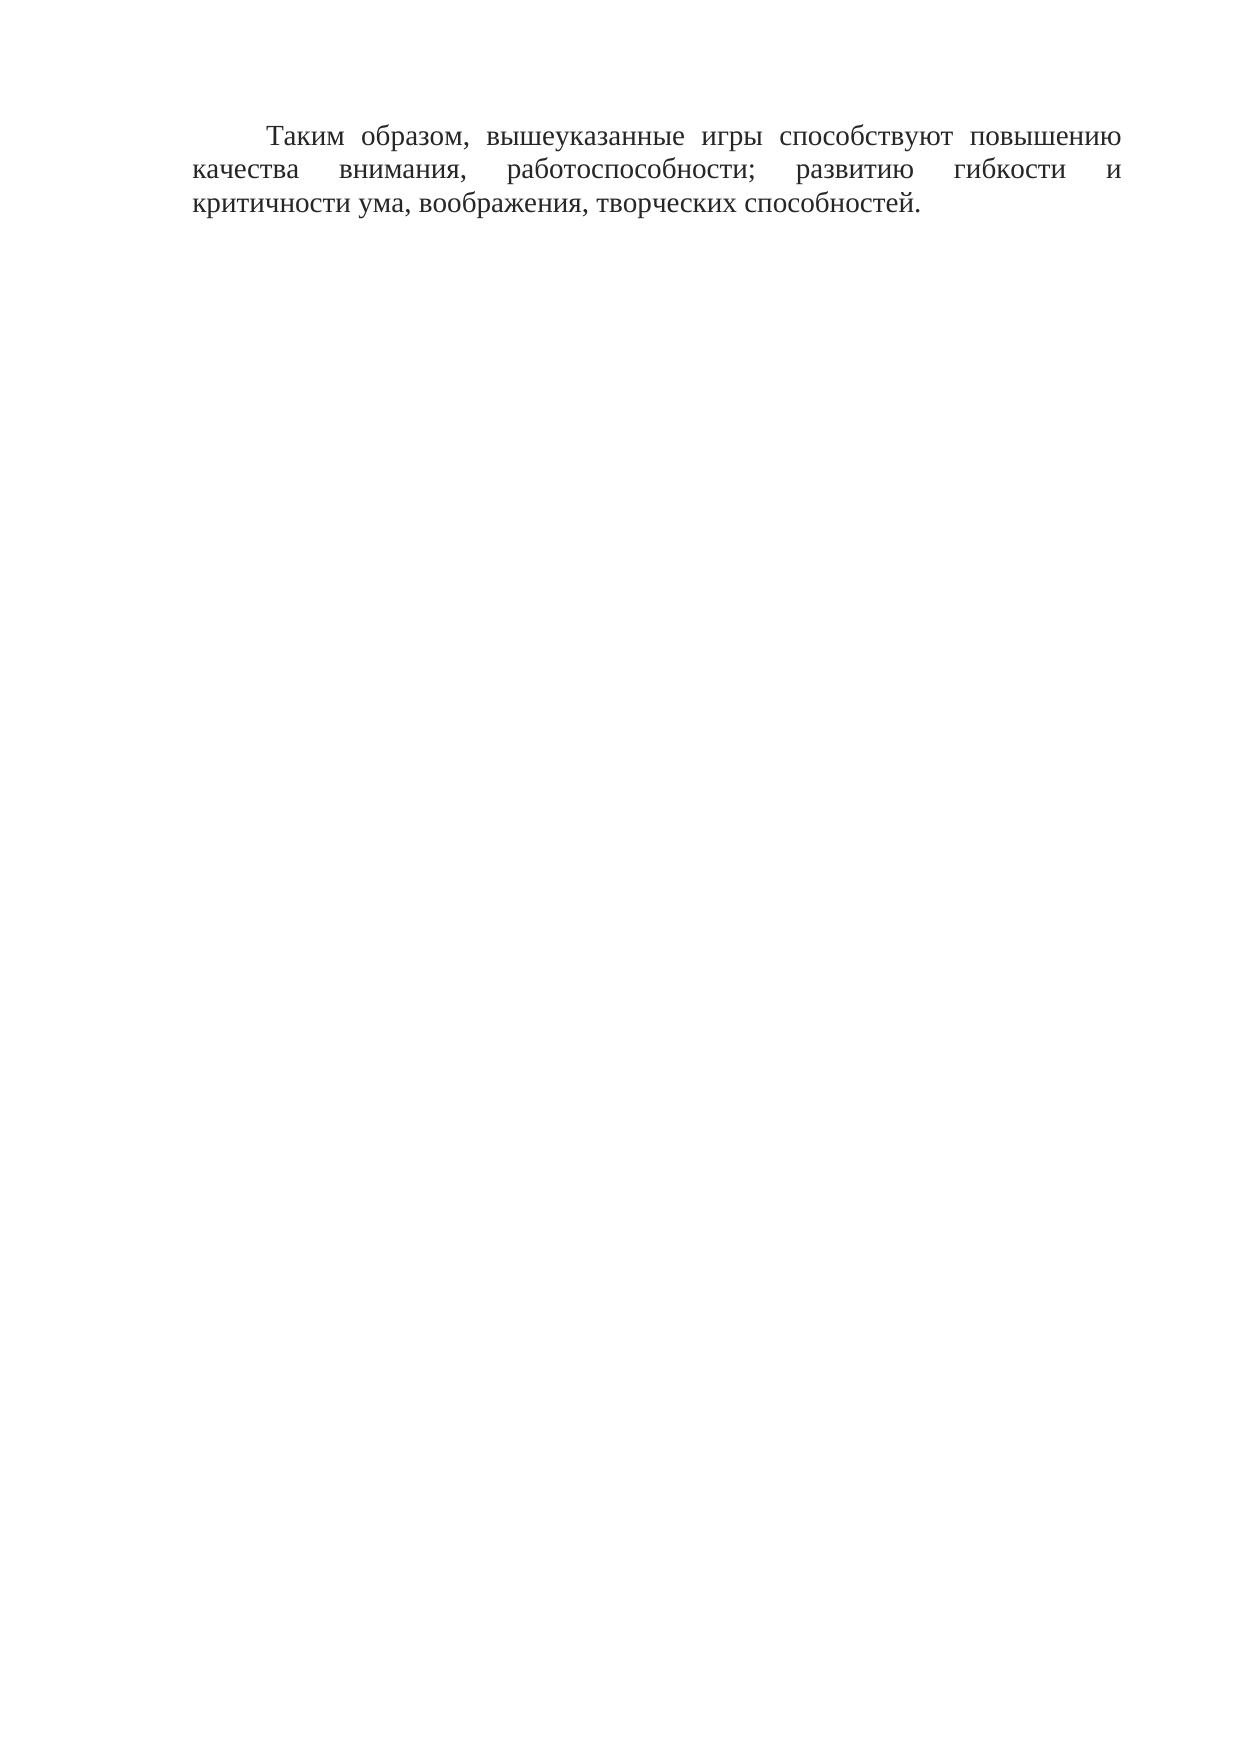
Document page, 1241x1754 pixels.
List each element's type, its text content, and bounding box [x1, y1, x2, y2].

text Таким образом, вышеуказанные игры способствуют повышению качества внимания, работоспособности; развитию гибкости и критичности ума, воображения, творческих способностей. [192, 118, 1122, 219]
